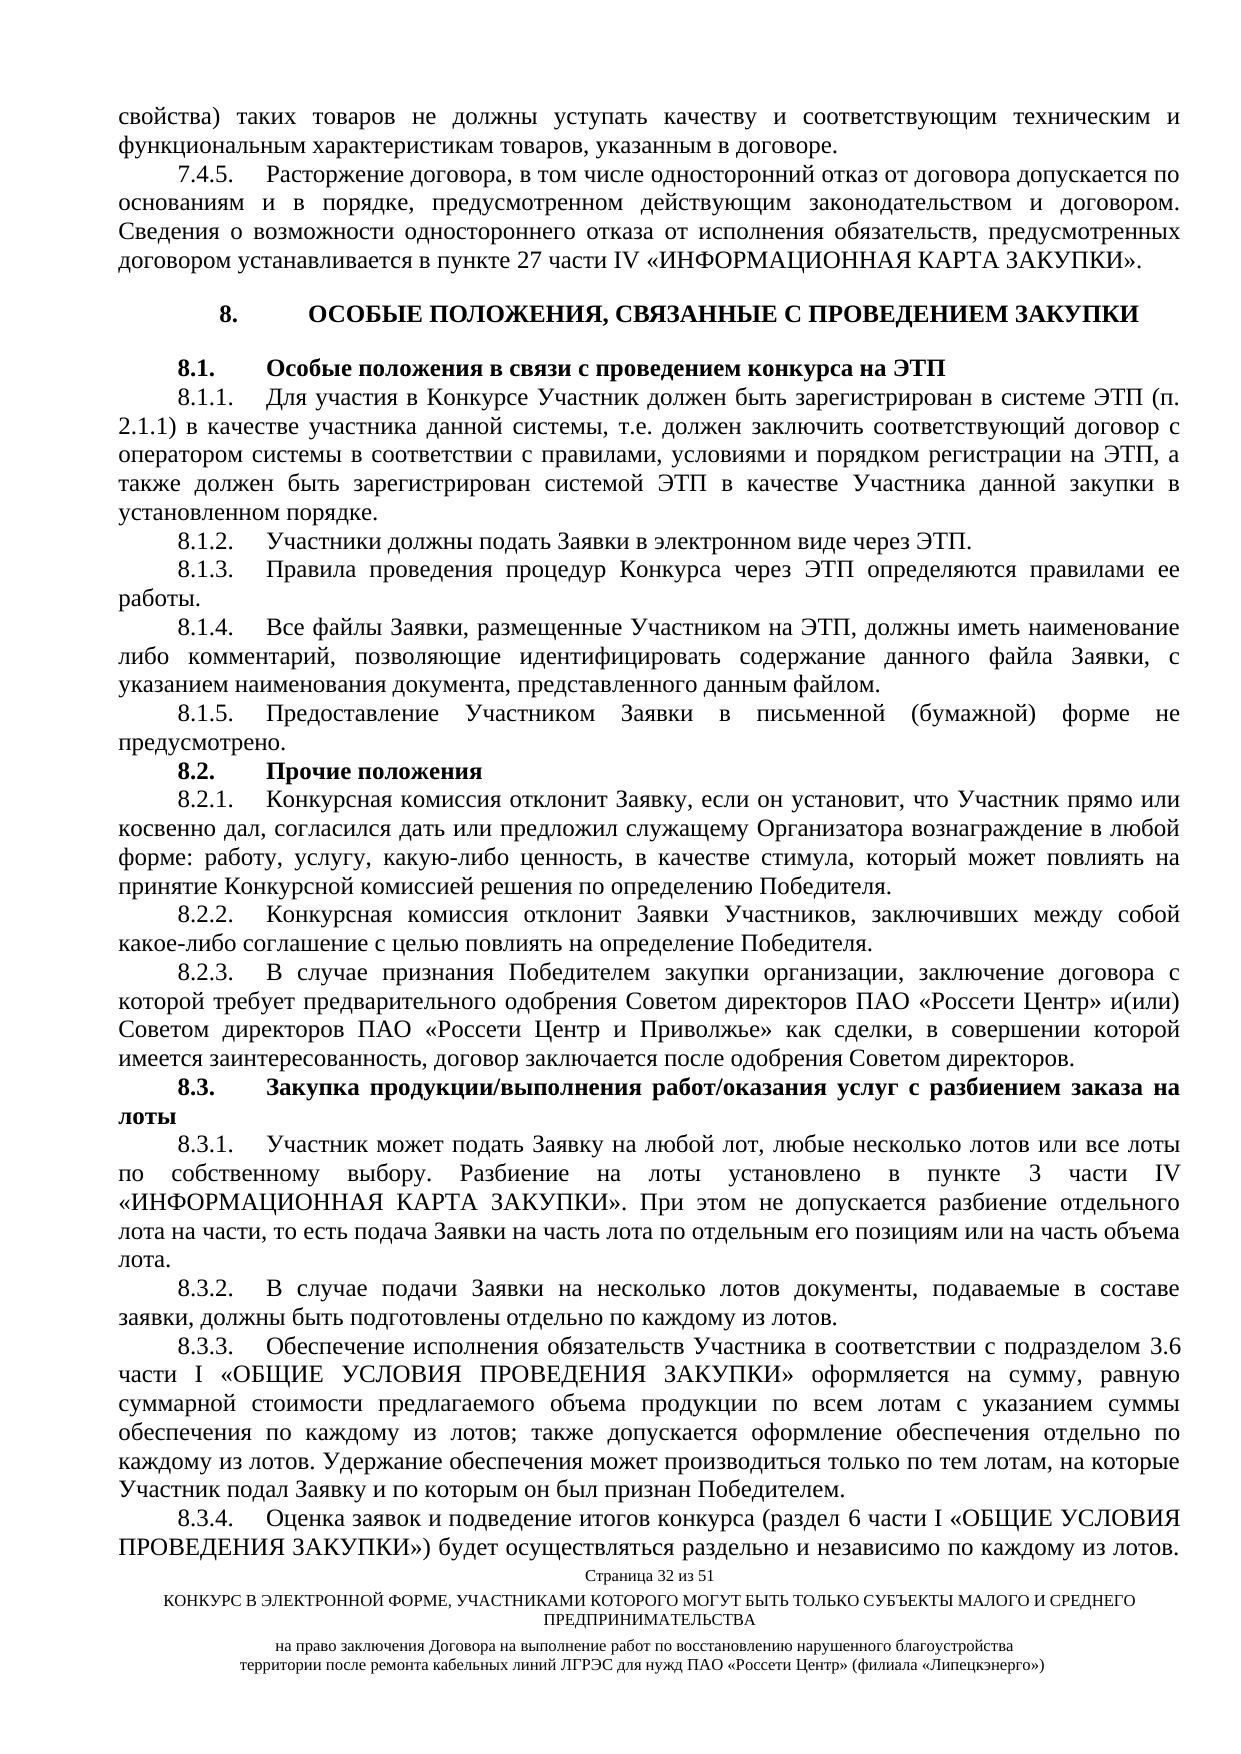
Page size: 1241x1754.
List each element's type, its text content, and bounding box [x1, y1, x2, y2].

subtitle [118, 101, 1181, 159]
subtitle Участники должны подать Заявки в электронном виде через ЭТП. [118, 526, 1181, 554]
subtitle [118, 1503, 1181, 1561]
subtitle ОСОБЫЕ ПОЛОЖЕНИЯ, СВЯЗАННЫЕ С ПРОВЕДЕНИЕМ ЗАКУПКИ [118, 299, 1181, 328]
subtitle Особые положения в связи с проведением конкурса на ЭТП [118, 353, 1181, 382]
subtitle В случае признания Победителем закупки организации, заключение договора с которой требует предварительного одобрения Советом директоров ПАО «Россети Центр» и(или) Советом директоров ПАО «Россети Центр и Приволжье» как сделки, в совершении которой имеется заинтересованность, договор заключается после одобрения Советом директоров. [118, 957, 1181, 1072]
subtitle Прочие положения [118, 756, 1181, 784]
subtitle Участник может подать Заявку на любой лот, любые несколько лотов или все лоты по собственному выбору. Разбиение на лоты установлено в пункте 3 части IV «ИНФОРМАЦИОННАЯ КАРТА ЗАКУПКИ». При этом не допускается разбиение отдельного лота на части, то есть подача Заявки на часть лота по отдельным его позициям или на часть объема лота. [118, 1129, 1181, 1273]
subtitle Предоставление Участником Заявки в письменной (бумажной) форме не предусмотрено. [118, 698, 1181, 756]
subtitle Закупка продукции/выполнения работ/оказания услуг с разбиением заказа на лоты [118, 1072, 1181, 1129]
subtitle Для участия в Конкурсе Участник должен быть зарегистрирован в системе ЭТП (п. 2.1.1) в качестве участника данной системы, т.е. должен заключить соответствующий договор с оператором системы в соответствии с правилами, условиями и порядком регистрации на ЭТП, а также должен быть зарегистрирован системой ЭТП в качестве Участника данной закупки в установленном порядке. [118, 382, 1181, 526]
subtitle Обеспечение исполнения обязательств Участника в соответствии с подразделом 3.6 части I «ОБЩИЕ УСЛОВИЯ ПРОВЕДЕНИЯ ЗАКУПКИ» оформляется на сумму, равную суммарной стоимости предлагаемого объема продукции по всем лотам с указанием суммы обеспечения по каждому из лотов; также допускается оформление обеспечения отдельно по каждому из лотов. Удержание обеспечения может производиться только по тем лотам, на которые Участник подал Заявку и по которым он был признан Победителем. [118, 1331, 1181, 1503]
subtitle Конкурсная комиссия отклонит Заявки Участников, заключивших между собой какое-либо соглашение с целью повлиять на определение Победителя. [118, 899, 1181, 957]
subtitle Правила проведения процедур Конкурса через ЭТП определяются правилами ее работы. [118, 554, 1181, 612]
subtitle В случае подачи Заявки на несколько лотов документы, подаваемые в составе заявки, должны быть подготовлены отдельно по каждому из лотов. [118, 1273, 1181, 1331]
subtitle Все файлы Заявки, размещенные Участником на ЭТП, должны иметь наименование либо комментарий, позволяющие идентифицировать содержание данного файла Заявки, с указанием наименования документа, представленного данным файлом. [118, 612, 1181, 698]
subtitle Конкурсная комиссия отклонит Заявку, если он установит, что Участник прямо или косвенно дал, согласился дать или предложил служащему Организатора вознаграждение в любой форме: работу, услугу, какую-либо ценность, в качестве стимула, который может повлиять на принятие Конкурсной комиссией решения по определению Победителя. [118, 784, 1181, 899]
subtitle Расторжение договора, в том числе односторонний отказ от договора допускается по основаниям и в порядке, предусмотренном действующим законодательством и договором. Сведения о возможности одностороннего отказа от исполнения обязательств, предусмотренных договором устанавливается в пункте 27 части IV «ИНФОРМАЦИОННАЯ КАРТА ЗАКУПКИ». [118, 159, 1181, 274]
